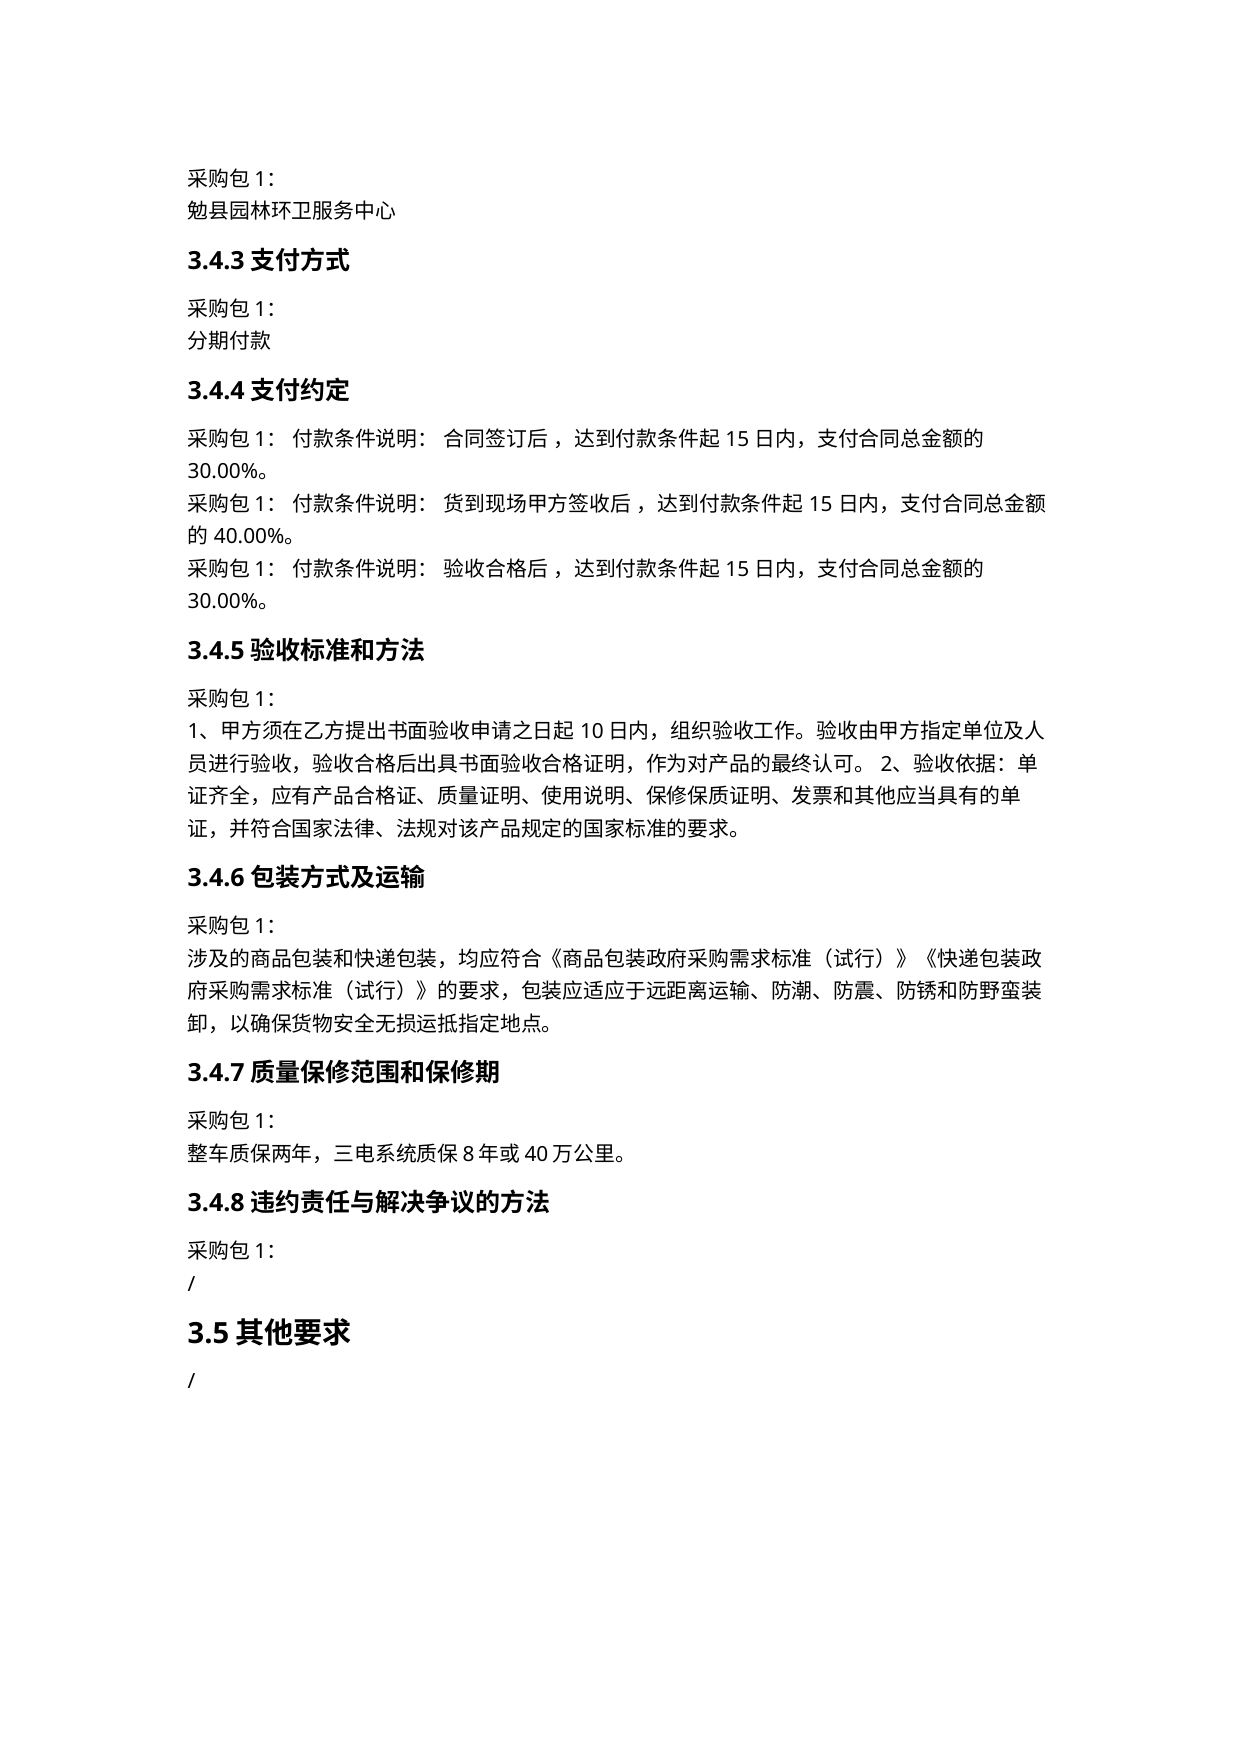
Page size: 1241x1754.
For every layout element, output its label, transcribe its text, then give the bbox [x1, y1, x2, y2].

text 勉县园林环卫服务中心 [187, 194, 1053, 227]
text 采购包1： [187, 909, 1053, 942]
text 采购包1： [187, 292, 1053, 324]
text 采购包1： [187, 682, 1053, 714]
text 采购包1： 付款条件说明： 验收合格后 ，达到付款条件起 15 日内，支付合同总金额的 30.00%。 [187, 552, 1053, 617]
text 3.4.3支付方式 [187, 227, 1053, 292]
text 3.4.5验收标准和方法 [187, 617, 1053, 682]
text 1、甲方须在乙方提出书面验收申请之日起 10日内，组织验收工作。验收由甲方指定单位及人员进行验收，验收合格后出具书面验收合格证明，作为对产品的最终认可。 2、验收依据：单证齐全，应有产品合格证、质量证明、使用说明、保修保质证明、发票和其他应当具有的单证，并符合国家法律、法规对该产品规定的国家标准的要求。 [187, 714, 1053, 844]
text 3.4.8违约责任与解决争议的方法 [187, 1169, 1053, 1234]
text 3.4.7质量保修范围和保修期 [187, 1039, 1053, 1104]
text 3.4.6包装方式及运输 [187, 844, 1053, 909]
text 采购包1： [187, 1234, 1053, 1267]
text 分期付款 [187, 324, 1053, 357]
text 采购包1： 付款条件说明： 合同签订后 ，达到付款条件起 15 日内，支付合同总金额的 30.00%。 [187, 422, 1053, 487]
text 3.4.4支付约定 [187, 357, 1053, 422]
text 采购包1： 付款条件说明： 货到现场甲方签收后 ，达到付款条件起 15 日内，支付合同总金额的 40.00%。 [187, 487, 1053, 552]
text / [187, 1364, 1053, 1397]
text / [187, 1267, 1053, 1299]
text 涉及的商品包装和快递包装，均应符合《商品包装政府采购需求标准（试行）》《快递包装政府采购需求标准（试行）》的要求，包装应适应于远距离运输、防潮、防震、防锈和防野蛮装卸，以确保货物安全无损运抵指定地点。 [187, 942, 1053, 1039]
text 采购包1： [187, 1104, 1053, 1137]
text 3.5其他要求 [187, 1299, 1053, 1364]
text 采购包1： [187, 162, 1053, 194]
text 整车质保两年，三电系统质保8年或40万公里。 [187, 1137, 1053, 1169]
